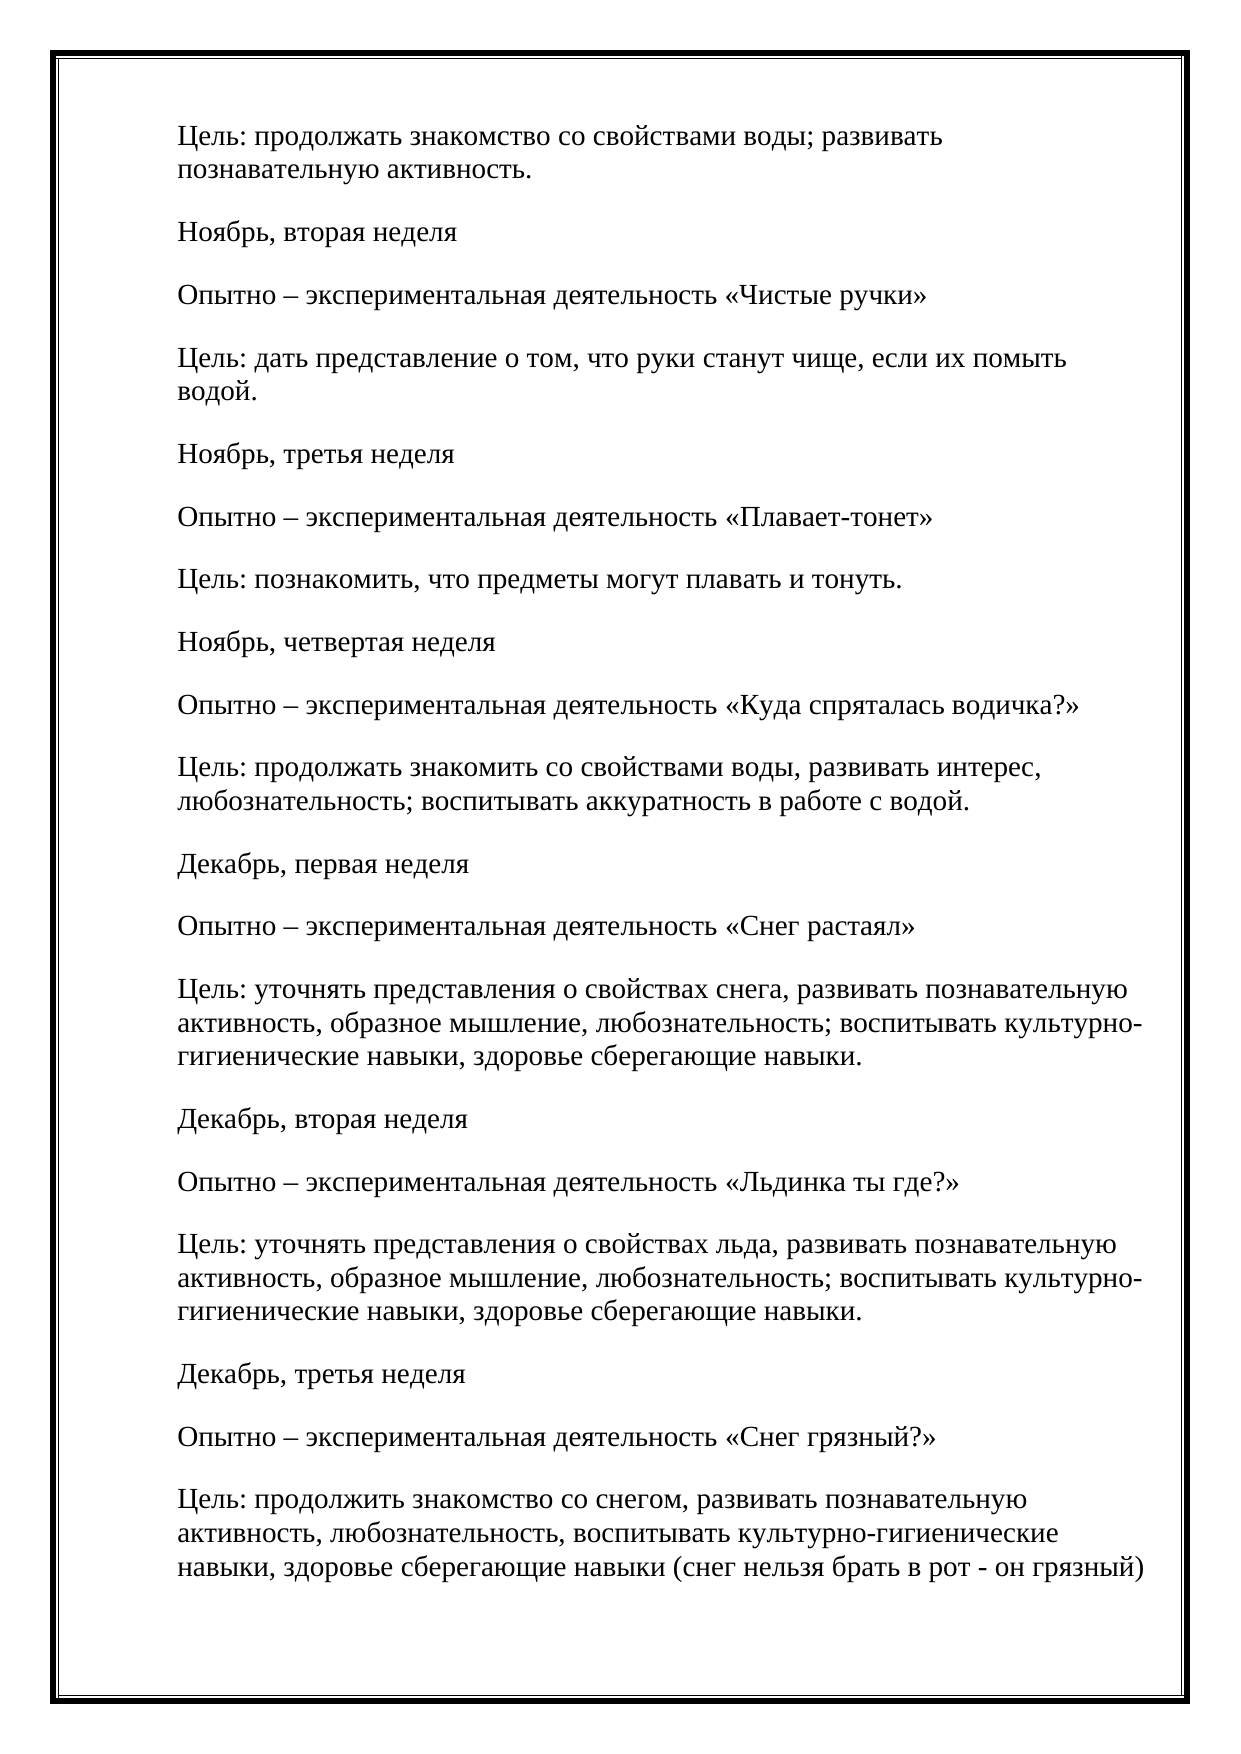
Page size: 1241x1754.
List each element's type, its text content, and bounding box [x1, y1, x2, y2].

text Цель: продолжать знакомить со свойствами воды, развивать интерес, любознательность; воспитывать аккуратность в работе с водой. [177, 749, 1152, 817]
text Опытно – экспериментальная деятельность «Плавает-тонет» [177, 499, 1152, 532]
text Ноябрь, четвертая неделя [177, 624, 1152, 658]
text Цель: уточнять представления о свойствах снега, развивать познавательную активность, образное мышление, любознательность; воспитывать культурно-гигиенические навыки, здоровье сберегающие навыки. [177, 971, 1152, 1072]
text Ноябрь, третья неделя [177, 436, 1152, 469]
text Декабрь, третья неделя [177, 1356, 1152, 1390]
text Опытно – экспериментальная деятельность «Снег растаял» [177, 908, 1152, 942]
text Цель: продолжать знакомство со свойствами воды; развивать познавательную активность. [177, 118, 1152, 185]
text Цель: продолжить знакомство со снегом, развивать познавательную активность, любознательность, воспитывать культурно-гигиенические навыки, здоровье сберегающие навыки (снег нельзя брать в рот - он грязный) [177, 1482, 1152, 1582]
text Декабрь, первая неделя [177, 846, 1152, 879]
text Ноябрь, вторая неделя [177, 214, 1152, 248]
text Декабрь, вторая неделя [177, 1101, 1152, 1134]
text Цель: дать представление о том, что руки станут чище, если их помыть водой. [177, 340, 1152, 407]
text Опытно – экспериментальная деятельность «Чистые ручки» [177, 277, 1152, 311]
text Опытно – экспериментальная деятельность «Снег грязный?» [177, 1419, 1152, 1452]
text Цель: уточнять представления о свойствах льда, развивать познавательную активность, образное мышление, любознательность; воспитывать культурно-гигиенические навыки, здоровье сберегающие навыки. [177, 1226, 1152, 1327]
text Опытно – экспериментальная деятельность «Льдинка ты где?» [177, 1164, 1152, 1197]
text Цель: познакомить, что предметы могут плавать и тонуть. [177, 561, 1152, 595]
text Опытно – экспериментальная деятельность «Куда спряталась водичка?» [177, 687, 1152, 720]
